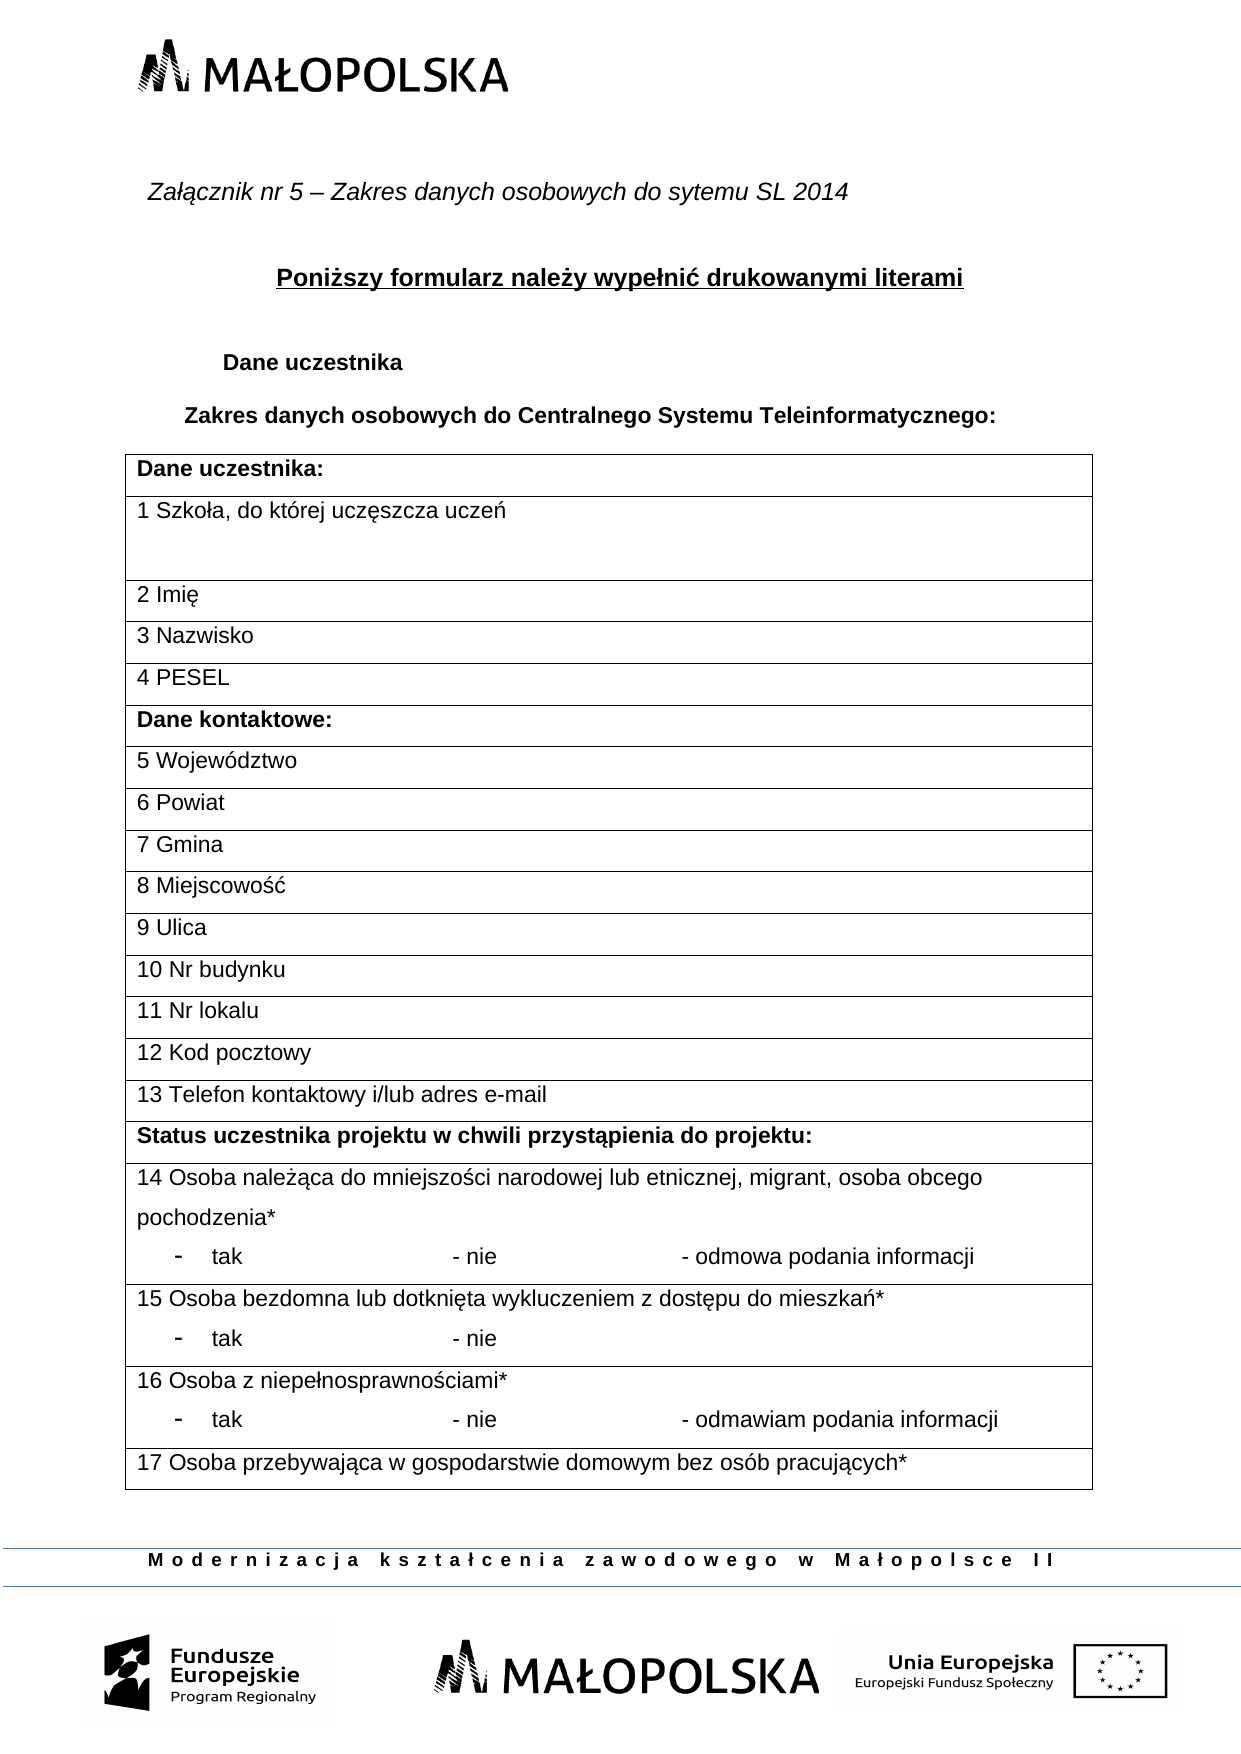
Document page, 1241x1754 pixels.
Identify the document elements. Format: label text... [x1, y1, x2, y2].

table_cell 3 Nazwisko [126, 622, 1092, 663]
table_cell 7 Gmina [126, 831, 1092, 871]
text Załącznik nr 5 – Zakres danych osobowych do sytemu SL 2014 [148, 176, 1092, 205]
table_cell 16 Osoba z niepełnosprawnościami* tak - nie - odmawiam podania informacji [126, 1367, 1092, 1447]
table_cell Status uczestnika projektu w chwili przystąpienia do projektu: [126, 1122, 1092, 1163]
table_cell 2 Imię [126, 581, 1092, 621]
text Dane uczestnika [223, 349, 1092, 375]
text Zakres danych osobowych do Centralnego Systemu Teleinformatycznego: [184, 402, 1092, 428]
picture [135, 38, 508, 93]
picture [82, 1615, 338, 1730]
table_cell 5 Województwo [126, 747, 1092, 788]
table_cell Dane kontaktowe: [126, 706, 1092, 746]
table_cell 6 Powiat [126, 789, 1092, 829]
table_cell 15 Osoba bezdomna lub dotknięta wykluczeniem z dostępu do mieszkań* tak - nie [126, 1285, 1092, 1366]
text Poniższy formularz należy wypełnić drukowanymi literami [148, 263, 1092, 291]
table_cell 12 Kod pocztowy [126, 1039, 1092, 1079]
table_cell 8 Miejscowość [126, 872, 1092, 913]
picture [431, 1638, 819, 1695]
table_header Dane uczestnika: [126, 455, 1092, 496]
table_cell 9 Ulica [126, 914, 1092, 954]
table_cell 1 Szkoła, do której uczęszcza uczeń [126, 497, 1092, 579]
table_cell 13 Telefon kontaktowy i/lub adres e-mail [126, 1081, 1092, 1121]
picture [835, 1626, 1188, 1716]
table_cell 11 Nr lokalu [126, 997, 1092, 1038]
table_cell 10 Nr budynku [126, 956, 1092, 996]
table_cell 14 Osoba należąca do mniejszości narodowej lub etnicznej, migrant, osoba obcego pochodzenia* tak - nie - odmowa podania informacji [126, 1164, 1092, 1284]
table_cell 4 PESEL [126, 664, 1092, 704]
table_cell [126, 1449, 1092, 1489]
